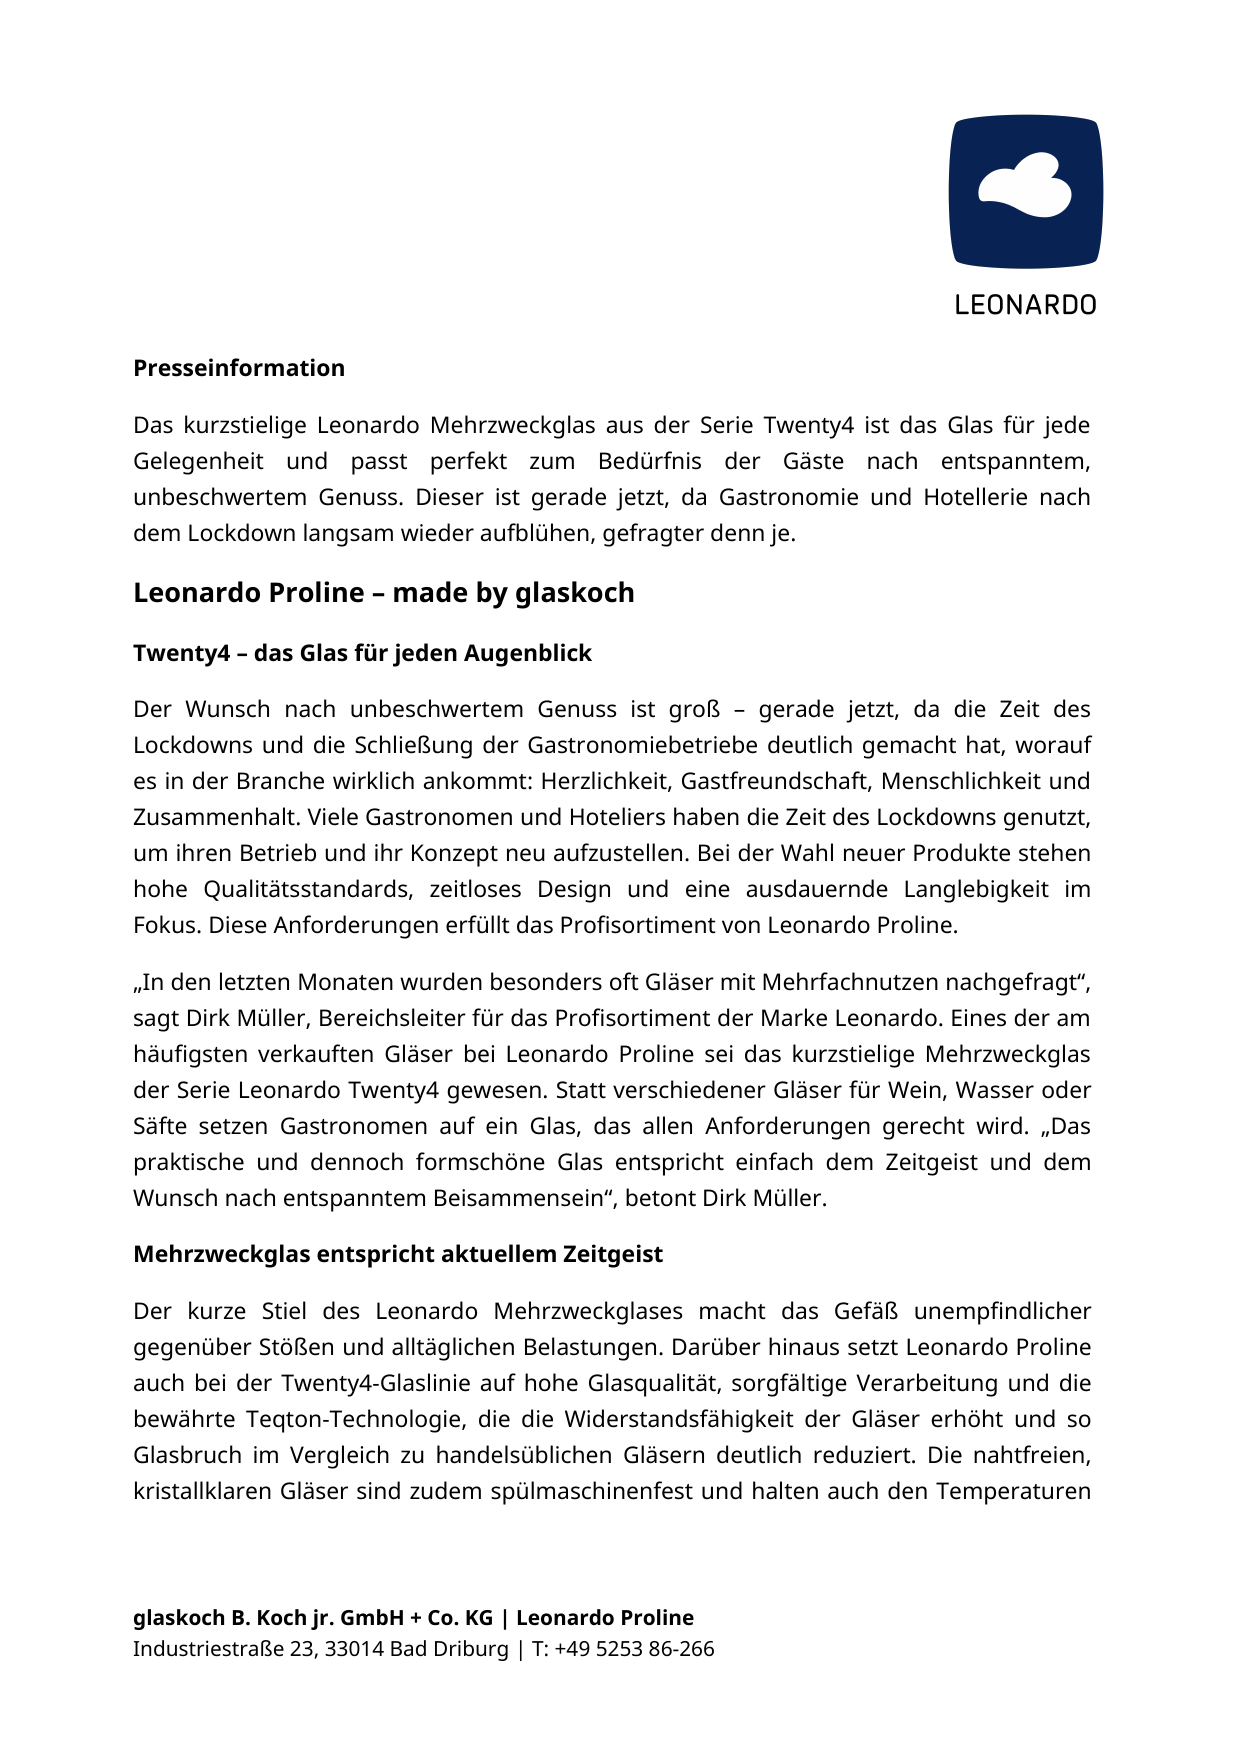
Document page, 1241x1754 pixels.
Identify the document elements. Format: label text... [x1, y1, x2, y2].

text „In den letzten Monaten wurden besonders oft Gläser mit Mehrfachnutzen nachgefragt“, sagt Dirk Müller, Bereichsleiter für das Profisortiment der Marke Leonardo. Eines der am häufigsten verkauften Gläser bei Leonardo Proline sei das kurzstielige Mehrzweckglas der Serie Leonardo Twenty4 gewesen. Statt verschiedener Gläser für Wein, Wasser oder Säfte setzen Gastronomen auf ein Glas, das allen Anforderungen gerecht wird. „Das praktische und dennoch formschöne Glas entspricht einfach dem Zeitgeist und dem Wunsch nach entspanntem Beisammensein“, betont Dirk Müller. [133, 966, 1092, 1213]
text Twenty4 – das Glas für jeden Augenblick [133, 637, 1092, 668]
text Presseinformation [133, 352, 1092, 383]
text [133, 1295, 1092, 1506]
picture [944, 110, 1108, 319]
text Leonardo Proline – made by glaskoch [133, 573, 1092, 610]
text Mehrzweckglas entspricht aktuellem Zeitgeist [133, 1238, 1092, 1269]
text Das kurzstielige Leonardo Mehrzweckglas aus der Serie Twenty4 ist das Glas für jede Gelegenheit und passt perfekt zum Bedürfnis der Gäste nach entspanntem, unbeschwertem Genuss. Dieser ist gerade jetzt, da Gastronomie und Hotellerie nach dem Lockdown langsam wieder aufblühen, gefragter denn je. [133, 409, 1092, 548]
text Der Wunsch nach unbeschwertem Genuss ist groß – gerade jetzt, da die Zeit des Lockdowns und die Schließung der Gastronomiebetriebe deutlich gemacht hat, worauf es in der Branche wirklich ankommt: Herzlichkeit, Gastfreundschaft, Menschlichkeit und Zusammenhalt. Viele Gastronomen und Hoteliers haben die Zeit des Lockdowns genutzt, um ihren Betrieb und ihr Konzept neu aufzustellen. Bei der Wahl neuer Produkte stehen hohe Qualitätsstandards, zeitloses Design und eine ausdauernde Langlebigkeit im Fokus. Diese Anforderungen erfüllt das Profisortiment von Leonardo Proline. [133, 693, 1092, 940]
